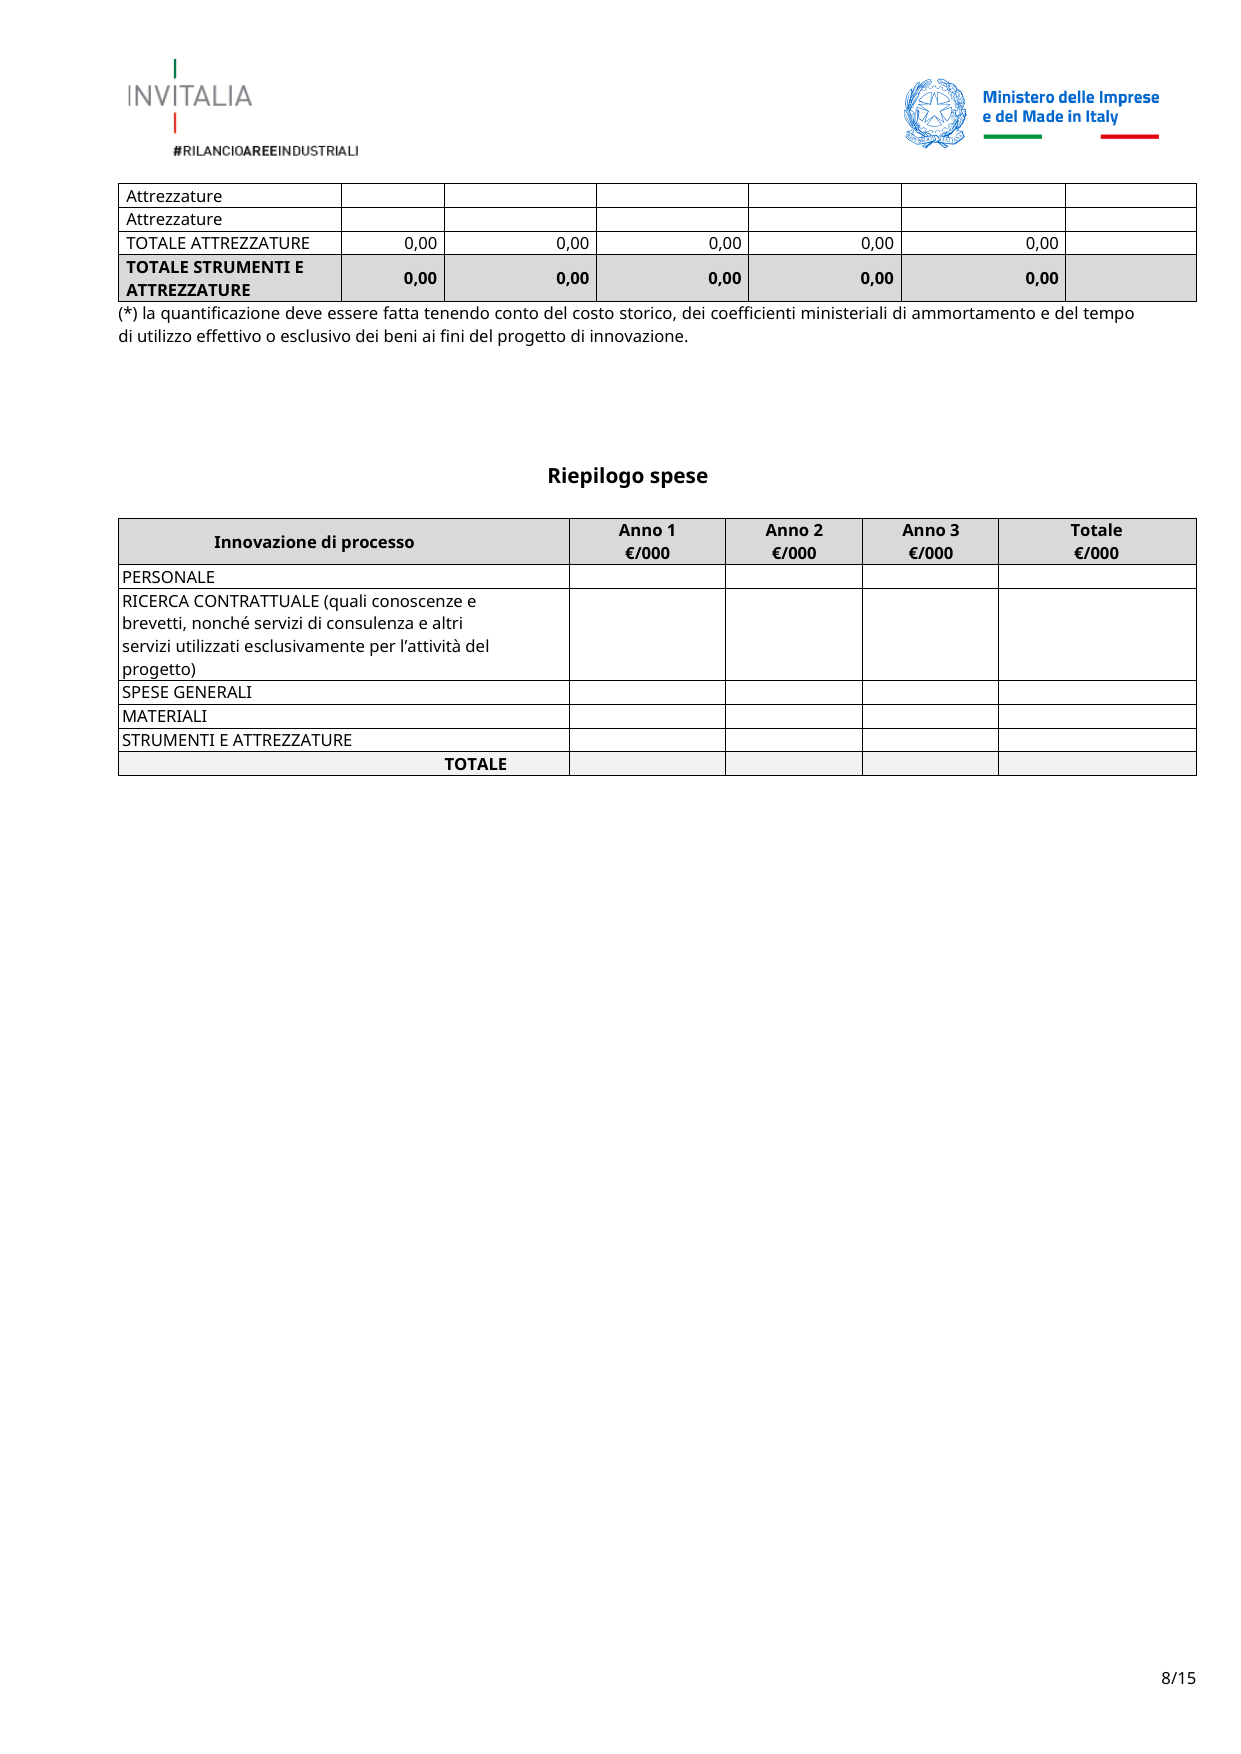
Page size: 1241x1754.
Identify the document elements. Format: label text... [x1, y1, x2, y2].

table_cell [1066, 208, 1196, 231]
picture [128, 59, 360, 159]
table_cell TOTALE [119, 752, 569, 775]
table_cell [863, 589, 998, 680]
table_header Anno 3 €/000 [863, 519, 998, 564]
table_cell [570, 752, 725, 775]
table_cell [902, 208, 1065, 231]
table_cell [726, 681, 862, 704]
table_cell [445, 184, 596, 207]
table_cell 0,00 [597, 255, 748, 301]
table_cell 0,00 [597, 232, 748, 254]
table_cell [570, 589, 725, 680]
table_cell [597, 208, 748, 231]
table_cell [1066, 232, 1196, 254]
table_cell [570, 729, 725, 751]
table_cell [749, 208, 901, 231]
table_cell [1066, 184, 1196, 207]
table_cell SPESE GENERALI [119, 681, 569, 704]
table_cell STRUMENTI E ATTREZZATURE [119, 729, 569, 751]
table_cell 0,00 [445, 255, 596, 301]
table_cell [999, 729, 1196, 751]
table_cell [1066, 255, 1196, 301]
table_cell [902, 184, 1065, 207]
table_cell [863, 729, 998, 751]
table_cell TOTALE STRUMENTI E ATTREZZATURE [119, 255, 341, 301]
table_cell [726, 729, 862, 751]
table_cell [726, 565, 862, 588]
table_cell [726, 752, 862, 775]
table_cell [597, 184, 748, 207]
table_cell [999, 681, 1196, 704]
table_cell [863, 565, 998, 588]
table_cell 0,00 [902, 255, 1065, 301]
table_header Totale €/000 [999, 519, 1196, 564]
table_header Innovazione di processo [119, 519, 569, 564]
picture [895, 76, 1168, 152]
table_cell Attrezzature [119, 208, 341, 231]
table_cell [749, 184, 901, 207]
table_header Anno 1 €/000 [570, 519, 725, 564]
table_cell MATERIALI [119, 705, 569, 727]
table_cell [570, 681, 725, 704]
table_cell [570, 565, 725, 588]
table_cell [863, 705, 998, 727]
table_cell TOTALE ATTREZZATURE [119, 232, 341, 254]
table_cell [999, 589, 1196, 680]
table_header Anno 2 €/000 [726, 519, 862, 564]
table_cell 0,00 [902, 232, 1065, 254]
table_cell 0,00 [749, 255, 901, 301]
table_cell [342, 208, 444, 231]
table_cell [342, 184, 444, 207]
table_cell [570, 705, 725, 727]
table_cell [999, 752, 1196, 775]
table_cell [999, 705, 1196, 727]
table_cell [863, 681, 998, 704]
table_cell PERSONALE [119, 565, 569, 588]
table_cell 0,00 [445, 232, 596, 254]
table_cell [445, 208, 596, 231]
table_cell Attrezzature [119, 184, 341, 207]
table_cell [726, 705, 862, 727]
table_cell 0,00 [342, 232, 444, 254]
table_cell RICERCA CONTRATTUALE (quali conoscenze e brevetti, nonché servizi di consulenza e altri servizi utilizzati esclusivamente per l’attività del progetto) [119, 589, 569, 680]
table_cell 0,00 [342, 255, 444, 301]
table_cell [726, 589, 862, 680]
table_cell [863, 752, 998, 775]
text Riepilogo spese [118, 461, 1137, 489]
table_cell 0,00 [749, 232, 901, 254]
text (*) la quantificazione deve essere fatta tenendo conto del costo storico, dei coefficienti ministeriali di ammortamento e del tempo di utilizzo effettivo o esclusivo dei beni ai fini del progetto di innovazione. [118, 302, 1137, 347]
table_cell [999, 565, 1196, 588]
